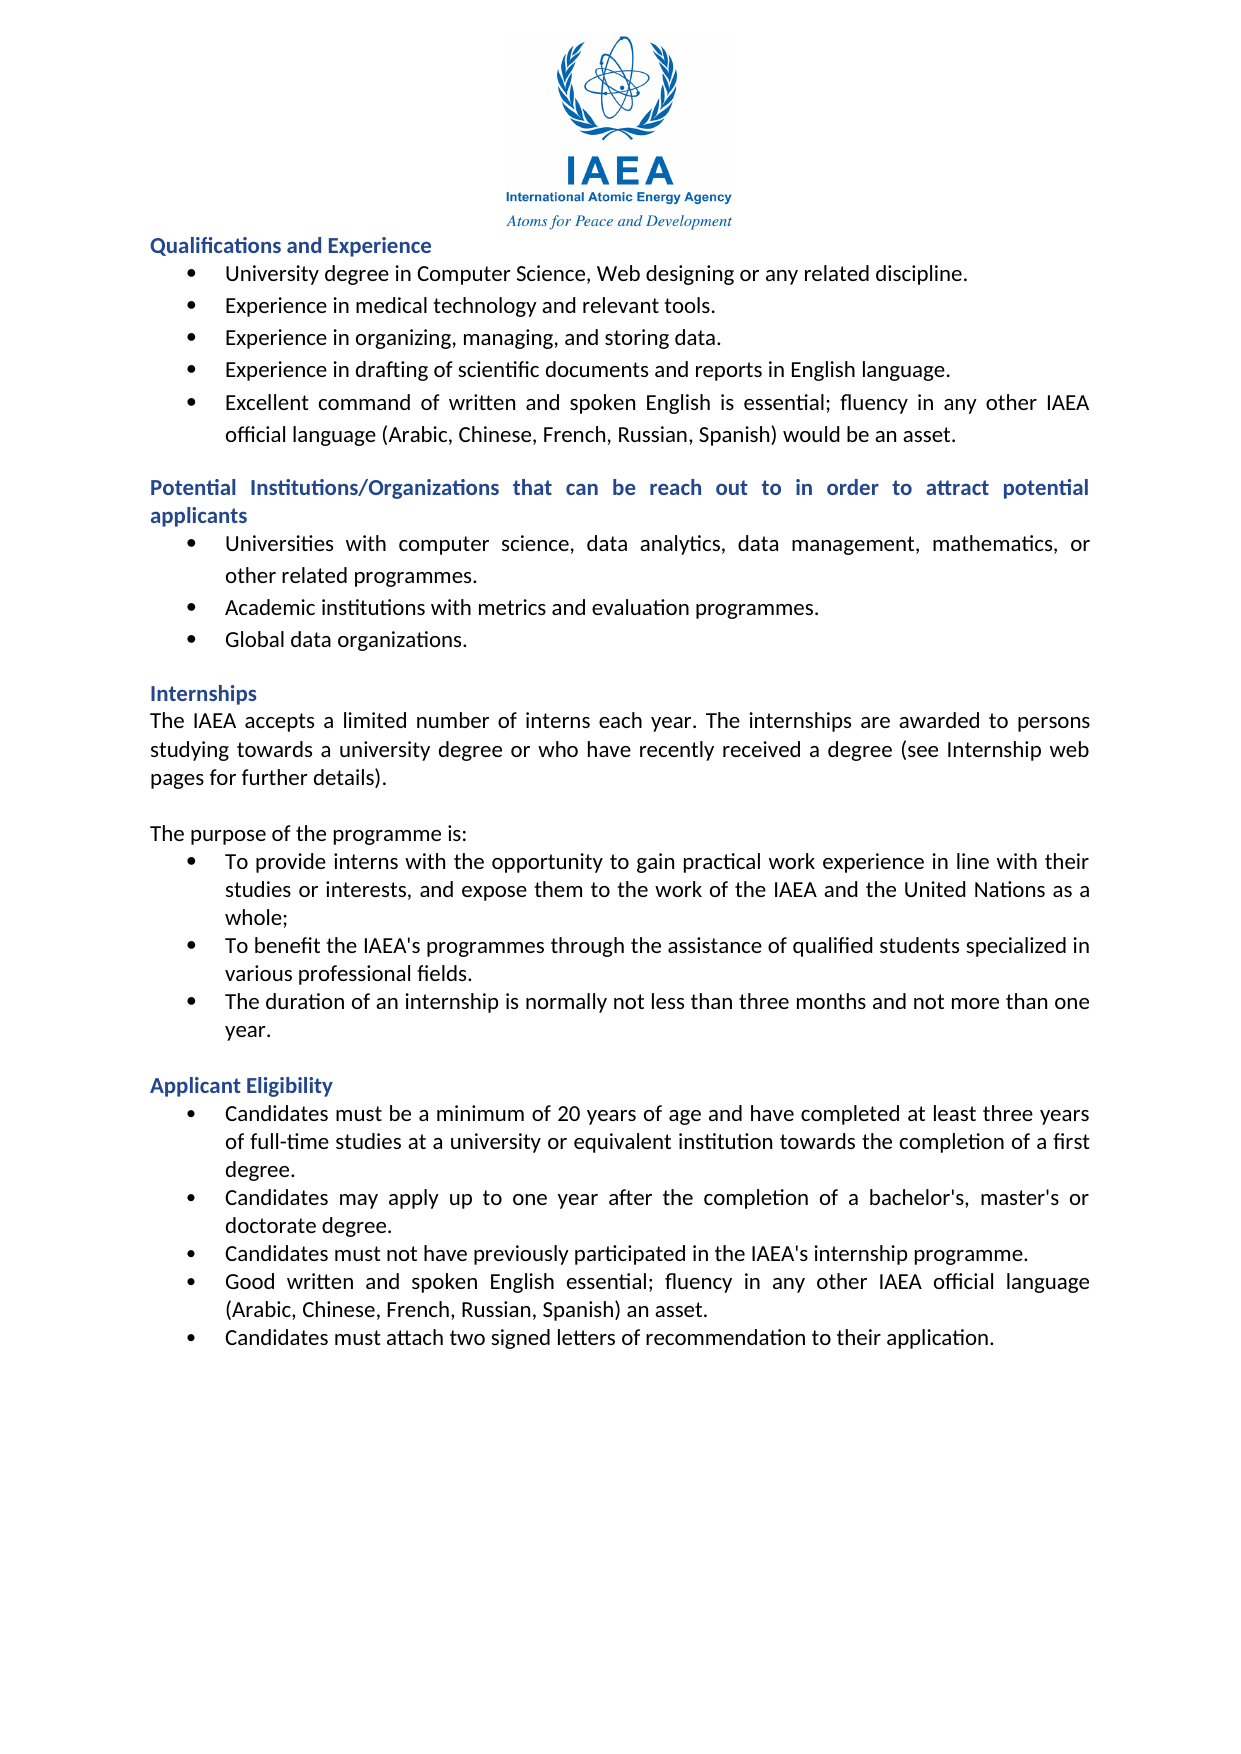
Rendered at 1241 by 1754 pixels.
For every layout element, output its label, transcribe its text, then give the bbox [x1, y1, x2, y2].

text The purpose of the programme is: [150, 791, 1090, 847]
list Experience in drafting of scientific documents and reports in English language. [187, 356, 1090, 384]
list To benefit the IAEA's programmes through the assistance of qualified students specialized in various professional fields. [187, 931, 1090, 987]
text Applicant Eligibility [150, 1071, 1090, 1099]
list Candidates may apply up to one year after the completion of a bachelor's, master's or doctorate degree. [187, 1183, 1090, 1239]
picture [504, 33, 733, 150]
list Good written and spoken English essential; fluency in any other IAEA official language (Arabic, Chinese, French, Russian, Spanish) an asset. [187, 1267, 1090, 1323]
list Academic institutions with metrics and evaluation programmes. [187, 593, 1090, 621]
list Experience in organizing, managing, and storing data. [187, 323, 1090, 351]
list Experience in medical technology and relevant tools. [187, 291, 1090, 319]
list To provide interns with the opportunity to gain practical work experience in line with their studies or interests, and expose them to the work of the IAEA and the United Nations as a whole; [187, 847, 1090, 931]
text The IAEA accepts a limited number of interns each year. The internships are awarded to persons studying towards a university degree or who have recently received a degree (see Internship web pages for further details). [150, 707, 1090, 791]
list University degree in Computer Science, Web designing or any related discipline. [187, 259, 1090, 287]
list Candidates must be a minimum of 20 years of age and have completed at least three years of full-time studies at a university or equivalent institution towards the completion of a first degree. [187, 1099, 1090, 1183]
text Potential Institutions/Organizations that can be reach out to in order to attract potential applicants [150, 473, 1090, 529]
list Candidates must not have previously participated in the IAEA's internship programme. [187, 1239, 1090, 1267]
list The duration of an internship is normally not less than three months and not more than one year. [187, 987, 1090, 1043]
list Excellent command of written and spoken English is essential; fluency in any other IAEA official language (Arabic, Chinese, French, Russian, Spanish) would be an asset. [187, 388, 1090, 448]
text Qualifications and Experience [150, 150, 1090, 259]
list Candidates must attach two signed letters of recommendation to their application. [187, 1323, 1090, 1351]
list Global data organizations. [187, 626, 1090, 654]
list Universities with computer science, data analytics, data management, mathematics, or other related programmes. [187, 529, 1090, 589]
text Internships [150, 679, 1090, 707]
